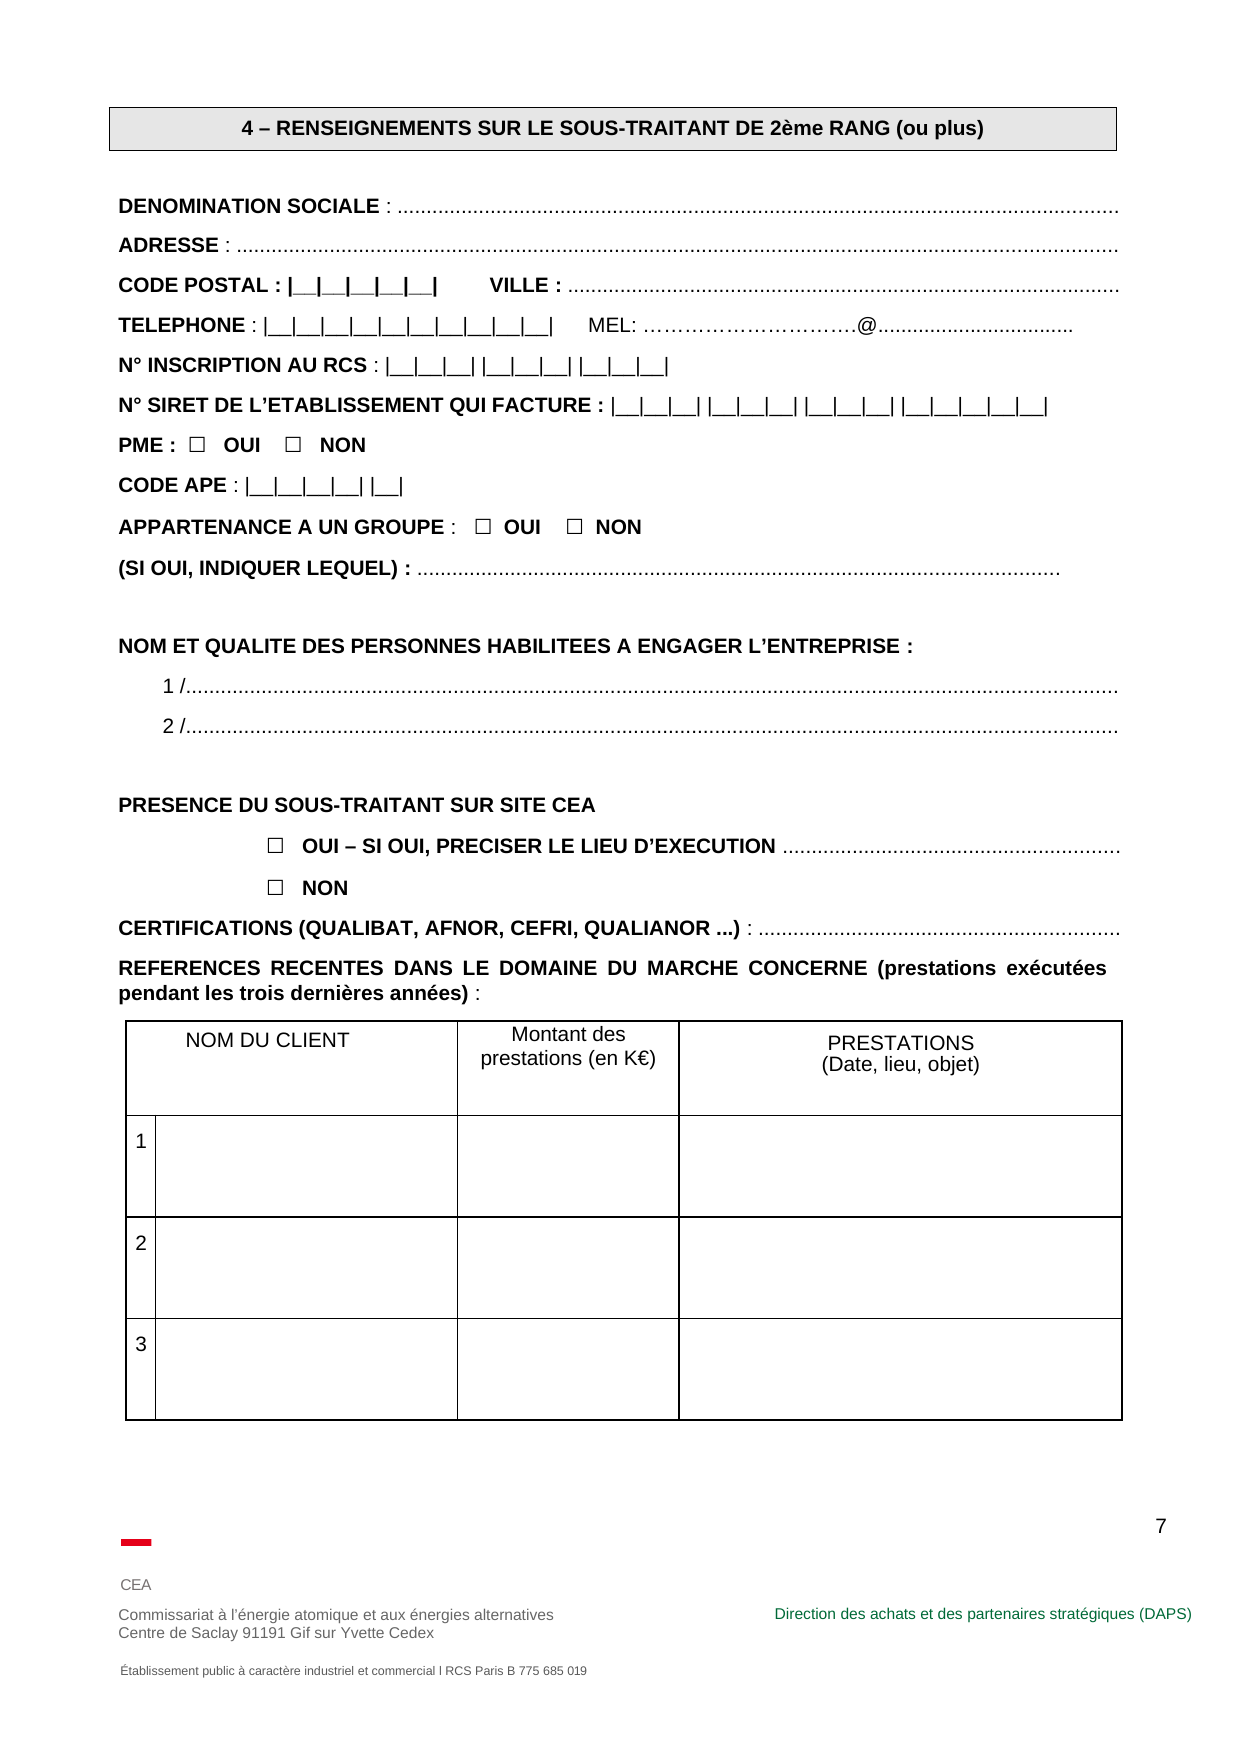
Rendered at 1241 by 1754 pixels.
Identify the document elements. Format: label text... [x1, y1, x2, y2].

text CODE APE : |__|__|__|__| |__| [118, 472, 1167, 497]
table_cell [458, 1319, 678, 1419]
table_cell [680, 1319, 1121, 1419]
text APPARTENANCE A UN GROUPE : OUI NON [118, 512, 1167, 541]
text NON [118, 875, 1167, 900]
text CERTIFICATIONS (QUALIBAT, AFNOR, CEFRI, QUALIANOR ...) : [118, 915, 1167, 940]
text 2 / [162, 714, 1167, 739]
text ADRESSE : [118, 232, 1167, 257]
text (SI OUI, INDIQUER LEQUEL) : [118, 556, 1167, 580]
table_header PRESTATIONS (Date, lieu, objet) [680, 1022, 1121, 1114]
text NOM ET QUALITE DES PERSONNES HABILITEES A ENGAGER L’ENTREPRISE : [118, 634, 1167, 659]
table_cell [458, 1116, 678, 1216]
table_cell [458, 1218, 678, 1318]
table_header Montant des prestations (en K€) [458, 1022, 678, 1114]
text DENOMINATION SOCIALE : [118, 193, 1167, 217]
text N° SIRET DE L’ETABLISSEMENT QUI FACTURE : |__|__|__| |__|__|__| |__|__|__| |__|__|__|__|__| [118, 392, 1167, 417]
text PME : oui non [118, 432, 1167, 457]
table_cell [156, 1116, 457, 1216]
text presence du sous-traitant sur site cea [118, 793, 1167, 817]
text N° inscription au RCS : |__|__|__| |__|__|__| |__|__|__| [118, 352, 1167, 377]
text 1 / [162, 674, 1167, 699]
table_cell [156, 1218, 457, 1318]
text CODE POSTAL : |__|__|__|__|__| VILLE : [118, 272, 1107, 297]
table_cell 1 [127, 1116, 155, 1216]
text 4 – RENSEIGNEMENTS SUR LE SOUS-TRAITANT DE 2ème RANG (ou plus) [110, 108, 1116, 150]
text TELEPHONE : |__|__|__|__|__|__|__|__|__|__| MEL: ………………………….@.................................. [118, 312, 1167, 337]
table_cell 3 [127, 1319, 155, 1419]
table_header [127, 1022, 156, 1114]
table_header NOM DU CLIENT [156, 1022, 457, 1114]
table_cell [680, 1116, 1121, 1216]
table_cell [156, 1319, 457, 1419]
table_cell [680, 1218, 1121, 1318]
table_cell 2 [127, 1218, 155, 1318]
text OUI – si oui, preciser le lieu d’execution [118, 832, 1167, 860]
text REFERENCES RECENTES DANS LE DOMAINE DU MARCHE CONCERNE (prestations exécutées pendant les trois dernières années) : [118, 955, 1107, 1005]
